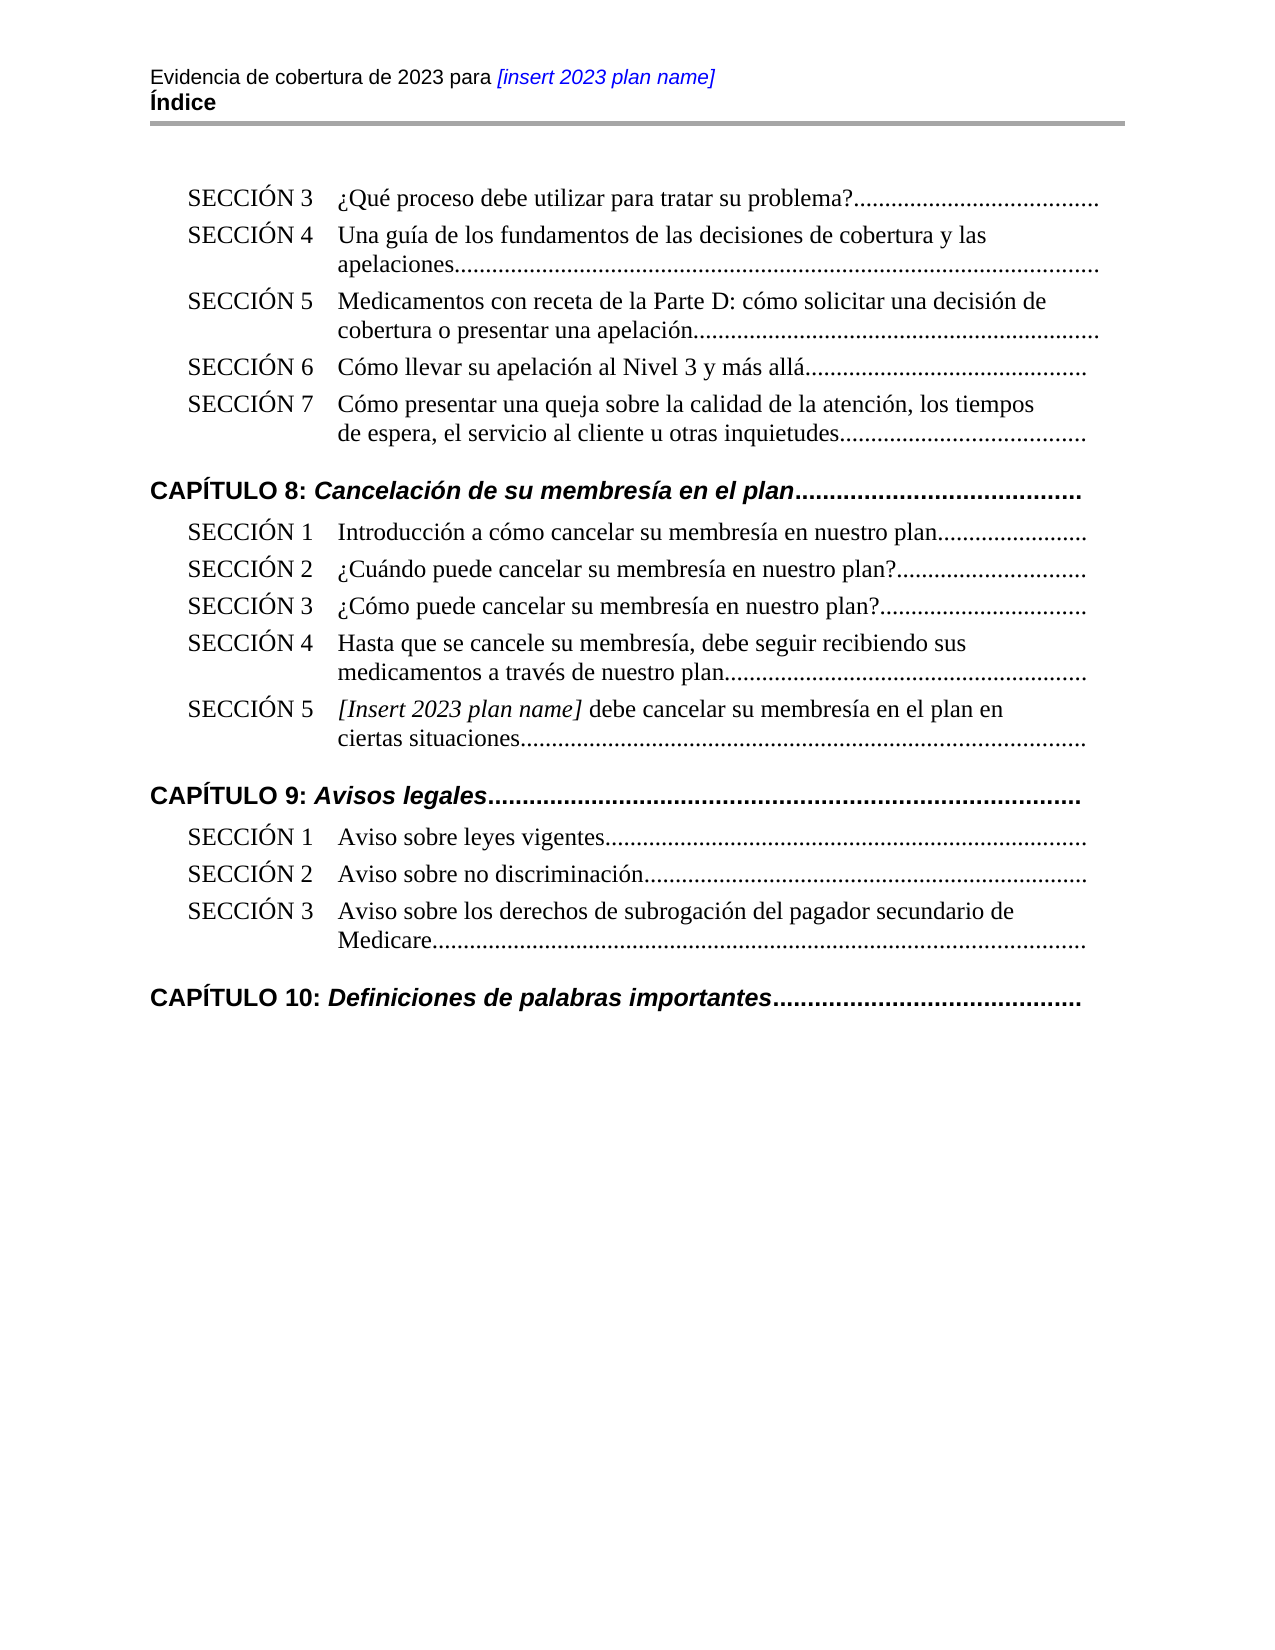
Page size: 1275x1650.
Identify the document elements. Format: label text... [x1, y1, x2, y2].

text SECCIÓN 3 ¿Cómo puede cancelar su membresía en nuestro plan? 111 [187, 591, 1050, 620]
text SECCIÓN 7 Cómo presentar una queja sobre la calidad de la atención, los tiempos de espera, el servicio al cliente u otras inquietudes 104 [187, 389, 1050, 447]
text SECCIÓN 3 ¿Qué proceso debe utilizar para tratar su problema? 88 [187, 183, 1050, 212]
text SECCIÓN 2 ¿Cuándo puede cancelar su membresía en nuestro plan? 108 [187, 554, 1050, 583]
text SECCIÓN 6 Cómo llevar su apelación al Nivel 3 y más allá 102 [187, 352, 1050, 381]
text SECCIÓN 5 Medicamentos con receta de la Parte D: cómo solicitar una decisión de cobertura o presentar una apelación 91 [187, 286, 1050, 344]
text SECCIÓN 5 [Insert 2023 plan name] debe cancelar su membresía en el plan en ciertas situaciones 112 [187, 694, 1050, 752]
text SECCIÓN 1 Introducción a cómo cancelar su membresía en nuestro plan 108 [187, 517, 1050, 546]
text SECCIÓN 4 Una guía de los fundamentos de las decisiones de cobertura y las apelaciones 89 [187, 220, 1050, 278]
text CAPÍTULO 9: Avisos legales 115 [150, 781, 1050, 809]
text SECCIÓN 1 Aviso sobre leyes vigentes 116 [187, 822, 1050, 851]
text SECCIÓN 3 Aviso sobre los derechos de subrogación del pagador secundario de Medicare 116 [187, 896, 1050, 954]
text SECCIÓN 2 Aviso sobre no discriminación 116 [187, 859, 1050, 888]
text SECCIÓN 4 Hasta que se cancele su membresía, debe seguir recibiendo sus medicamentos a través de nuestro plan 112 [187, 628, 1050, 686]
text CAPÍTULO 10: Definiciones de palabras importantes 118 [150, 983, 1050, 1012]
text CAPÍTULO 8: Cancelación de su membresía en el plan 107 [150, 476, 1050, 504]
